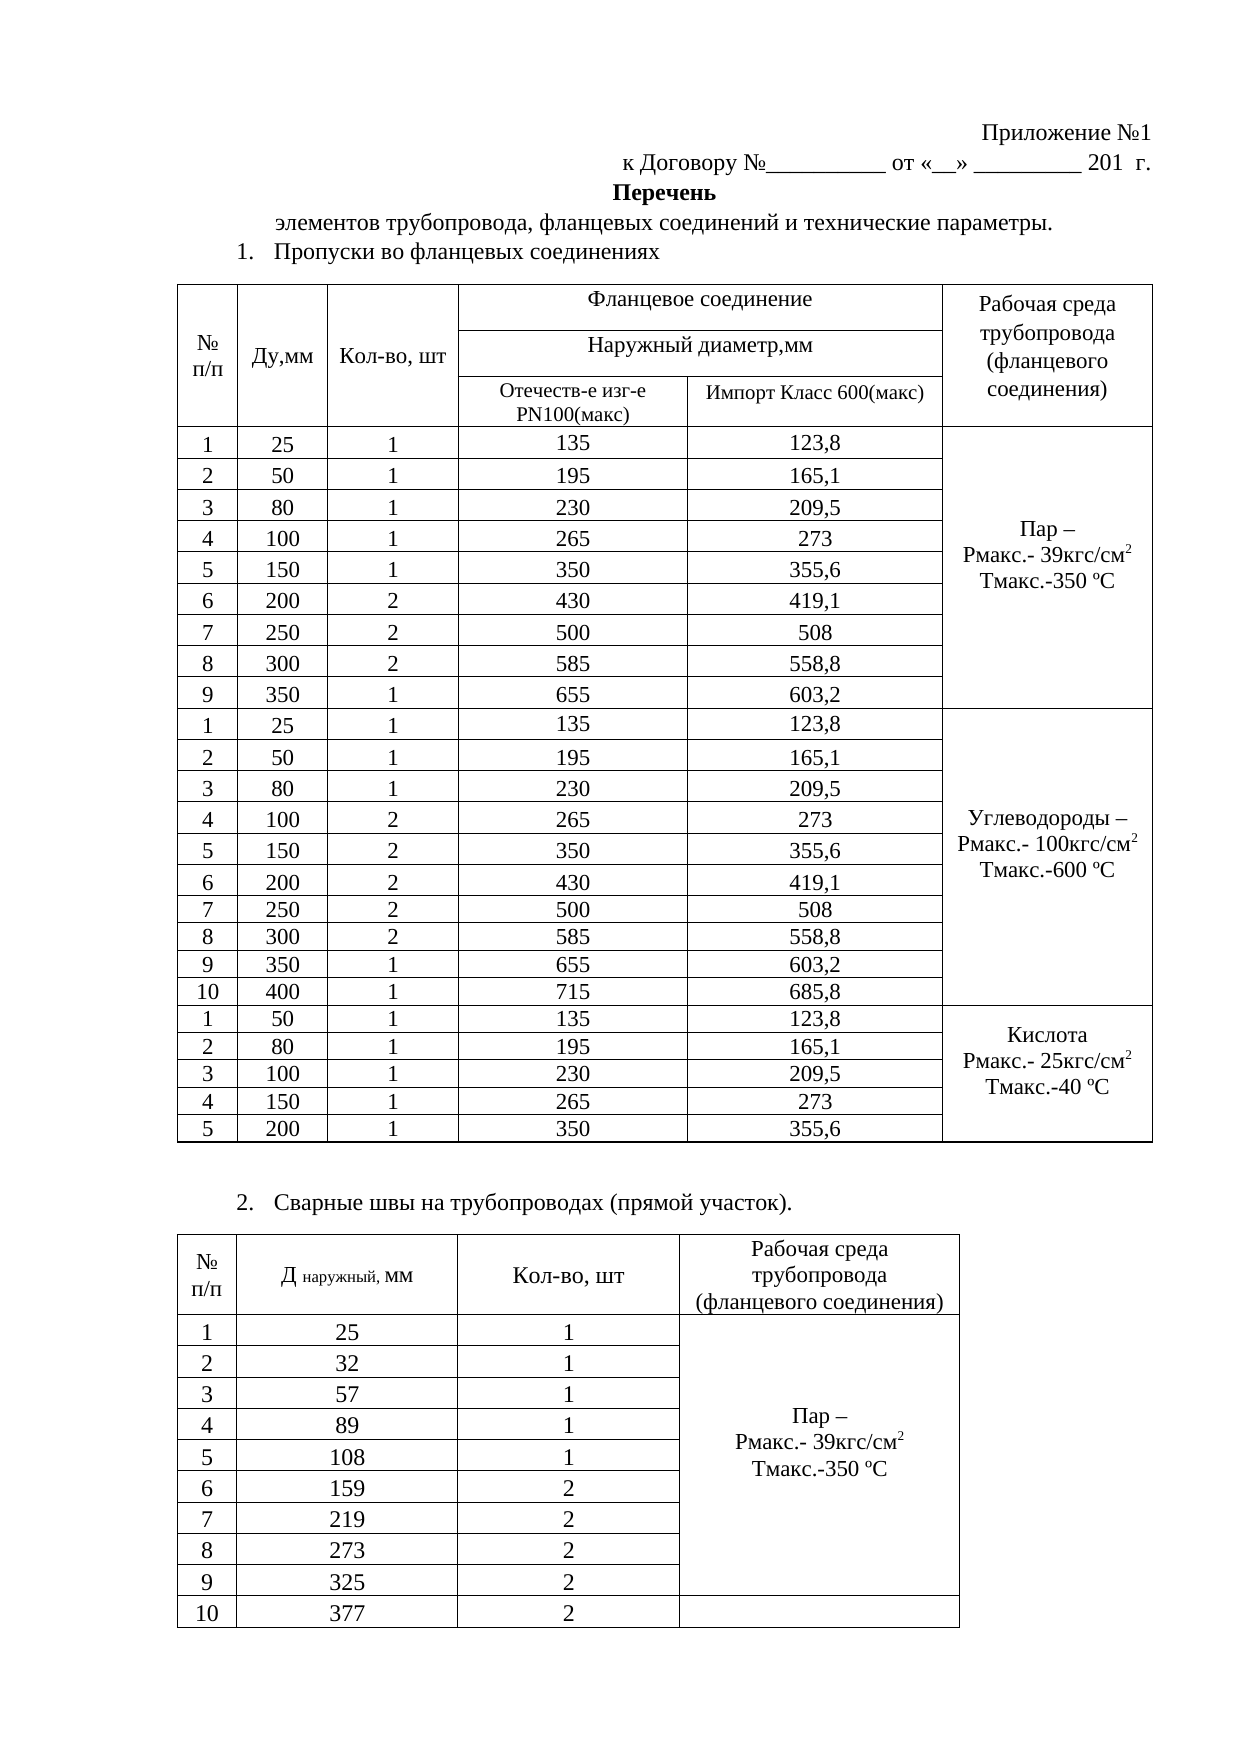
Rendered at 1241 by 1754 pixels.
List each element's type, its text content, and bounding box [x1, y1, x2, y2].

table_cell 209,5 [688, 490, 942, 520]
table_cell 1 [328, 1006, 458, 1032]
table_cell 219 [237, 1503, 457, 1533]
table_cell 265 [459, 1088, 687, 1114]
table_cell 100 [238, 1060, 327, 1087]
table_cell 508 [688, 896, 942, 922]
table_cell 3 [178, 1060, 237, 1087]
table_cell 32 [237, 1346, 457, 1377]
table_cell 2 [458, 1534, 679, 1564]
table_cell 25 [237, 1315, 457, 1345]
table_cell Импорт Класс 600(макс) [688, 377, 942, 426]
table_cell 8 [178, 1534, 236, 1564]
table_cell 8 [178, 646, 237, 676]
table_cell 2 [328, 896, 458, 922]
table_cell 350 [459, 552, 687, 582]
table_cell 350 [238, 677, 327, 707]
table_cell 195 [459, 1033, 687, 1059]
table_cell 5 [178, 834, 237, 864]
table_cell 350 [238, 951, 327, 977]
table_header Ду,мм [238, 285, 327, 426]
table_cell 5 [178, 552, 237, 582]
table_cell 265 [459, 521, 687, 551]
table_cell 6 [178, 584, 237, 614]
table_cell 558,8 [688, 923, 942, 950]
table_cell 2 [458, 1471, 679, 1502]
table_cell 165,1 [688, 740, 942, 770]
text к Договору №__________ от «__» _________ 201 г. [177, 148, 1152, 176]
table_cell [680, 1596, 959, 1627]
table_cell 9 [178, 951, 237, 977]
table_cell 123,8 [688, 709, 942, 739]
table_cell 1 [458, 1315, 679, 1345]
list Сварные швы на трубопроводах (прямой участок). [236, 1188, 1152, 1215]
table_cell 2 [458, 1596, 679, 1627]
table_cell 4 [178, 802, 237, 832]
table_cell Наружный диаметр,мм [459, 331, 942, 376]
table_header Рабочая среда трубопровода (фланцевого соединения) [943, 285, 1152, 426]
table_cell 209,5 [688, 1060, 942, 1087]
table_cell 2 [328, 646, 458, 676]
table_cell 1 [328, 521, 458, 551]
table_cell 1 [178, 1315, 236, 1345]
table_cell 1 [458, 1440, 679, 1470]
table_cell 209,5 [688, 771, 942, 801]
table_cell 200 [238, 865, 327, 895]
table_cell Пар – Рмакс.- 39кгс/см2 Тмакс.-350 ºС [943, 427, 1152, 707]
table_cell 1 [328, 427, 458, 457]
table_cell 3 [178, 771, 237, 801]
table_cell 325 [237, 1565, 457, 1595]
table_cell 1 [328, 1088, 458, 1114]
table_cell 1 [328, 709, 458, 739]
table_cell 230 [459, 1060, 687, 1087]
table_cell 585 [459, 923, 687, 950]
table_cell 2 [178, 1346, 236, 1377]
table_cell 350 [459, 1115, 687, 1141]
table_cell 355,6 [688, 1115, 942, 1141]
table_cell 430 [459, 865, 687, 895]
table_cell 250 [238, 896, 327, 922]
table_cell 4 [178, 521, 237, 551]
table_cell 2 [328, 584, 458, 614]
table_cell Углеводороды – Рмакс.- 100кгс/см2 Тмакс.-600 ºС [943, 709, 1152, 1004]
text Перечень [177, 178, 1152, 205]
table_cell 80 [238, 1033, 327, 1059]
table_cell 100 [238, 521, 327, 551]
table_cell 165,1 [688, 459, 942, 489]
table_cell 195 [459, 740, 687, 770]
table_cell 1 [178, 709, 237, 739]
table_header Фланцевое соединение [459, 285, 942, 330]
table_cell 400 [238, 978, 327, 1004]
table_cell 50 [238, 1006, 327, 1032]
table_cell 585 [459, 646, 687, 676]
table_cell 300 [238, 923, 327, 950]
table_cell 4 [178, 1088, 237, 1114]
table_cell 4 [178, 1409, 236, 1439]
table_header Кол-во, шт [328, 285, 458, 426]
table_cell Пар – Рмакс.- 39кгс/см2 Тмакс.-350 ºС [680, 1315, 959, 1595]
table_cell 1 [178, 1006, 237, 1032]
table_cell 89 [237, 1409, 457, 1439]
table_cell 150 [238, 552, 327, 582]
table_cell 25 [238, 427, 327, 457]
table_cell 135 [459, 427, 687, 457]
table_cell 230 [459, 771, 687, 801]
list Пропуски во фланцевых соединениях [236, 237, 1152, 265]
table_cell 25 [238, 709, 327, 739]
table_cell 7 [178, 1503, 236, 1533]
table_cell 419,1 [688, 865, 942, 895]
table_cell 508 [688, 615, 942, 645]
table_cell 108 [237, 1440, 457, 1470]
table_cell 3 [178, 1378, 236, 1408]
table_cell 685,8 [688, 978, 942, 1004]
table_cell 10 [178, 978, 237, 1004]
table_cell 355,6 [688, 834, 942, 864]
table_cell 6 [178, 865, 237, 895]
table_header № п/п [178, 285, 237, 426]
table_cell 603,2 [688, 677, 942, 707]
table_cell Отечеств-е изг-е PN100(макс) [459, 377, 687, 426]
table_cell 80 [238, 771, 327, 801]
text элементов трубопровода, фланцевых соединений и технические параметры. [177, 207, 1152, 235]
table_cell 1 [328, 1115, 458, 1141]
table_cell 5 [178, 1115, 237, 1141]
table_cell 2 [328, 834, 458, 864]
table_cell 1 [328, 459, 458, 489]
table_header Кол-во, шт [458, 1235, 679, 1314]
table_cell 715 [459, 978, 687, 1004]
table_cell 2 [178, 740, 237, 770]
table_cell 1 [458, 1346, 679, 1377]
table_cell 273 [237, 1534, 457, 1564]
table_cell 200 [238, 584, 327, 614]
table_cell 1 [328, 771, 458, 801]
table_cell 150 [238, 1088, 327, 1114]
table_cell 2 [458, 1503, 679, 1533]
table_header № п/п [178, 1235, 236, 1314]
table_cell 603,2 [688, 951, 942, 977]
table_cell 7 [178, 615, 237, 645]
table_cell 2 [328, 865, 458, 895]
table_cell 6 [178, 1471, 236, 1502]
table_cell 2 [328, 923, 458, 950]
table_cell 250 [238, 615, 327, 645]
table_cell Кислота Рмакс.- 25кгс/см2 Тмакс.-40 ºС [943, 1006, 1152, 1141]
table_cell 355,6 [688, 552, 942, 582]
table_header Д наружный, мм [237, 1235, 457, 1314]
table_cell 2 [458, 1565, 679, 1595]
table_cell 150 [238, 834, 327, 864]
table_cell 500 [459, 896, 687, 922]
table_cell 9 [178, 1565, 236, 1595]
table_cell 3 [178, 490, 237, 520]
table_cell 5 [178, 1440, 236, 1470]
table_cell 195 [459, 459, 687, 489]
table_cell 135 [459, 1006, 687, 1032]
table_cell 1 [328, 677, 458, 707]
table_cell 430 [459, 584, 687, 614]
table_cell 2 [178, 459, 237, 489]
table_cell 2 [328, 802, 458, 832]
table_cell 265 [459, 802, 687, 832]
table_cell 230 [459, 490, 687, 520]
table_cell 2 [328, 615, 458, 645]
table_cell 1 [328, 552, 458, 582]
table_cell 10 [178, 1596, 236, 1627]
table_cell 377 [237, 1596, 457, 1627]
table_cell 135 [459, 709, 687, 739]
table_cell 273 [688, 1088, 942, 1114]
table_cell 123,8 [688, 427, 942, 457]
table_cell 50 [238, 459, 327, 489]
table_cell 1 [458, 1378, 679, 1408]
table_cell 159 [237, 1471, 457, 1502]
table_cell 655 [459, 677, 687, 707]
table_cell 200 [238, 1115, 327, 1141]
table_cell 1 [178, 427, 237, 457]
table_cell 123,8 [688, 1006, 942, 1032]
table_cell 500 [459, 615, 687, 645]
table_cell 350 [459, 834, 687, 864]
table_cell 1 [328, 490, 458, 520]
table_cell 419,1 [688, 584, 942, 614]
table_cell 2 [178, 1033, 237, 1059]
table_cell 8 [178, 923, 237, 950]
table_cell 7 [178, 896, 237, 922]
table_cell 100 [238, 802, 327, 832]
table_cell 1 [328, 951, 458, 977]
table_cell 57 [237, 1378, 457, 1408]
table_cell 558,8 [688, 646, 942, 676]
text Приложение №1 [177, 118, 1152, 146]
table_cell 165,1 [688, 1033, 942, 1059]
table_cell 1 [328, 740, 458, 770]
table_cell 300 [238, 646, 327, 676]
table_cell 1 [458, 1409, 679, 1439]
table_cell 655 [459, 951, 687, 977]
table_cell 80 [238, 490, 327, 520]
table_cell 1 [328, 1033, 458, 1059]
table_cell 9 [178, 677, 237, 707]
table_header Рабочая среда трубопровода (фланцевого соединения) [680, 1235, 959, 1314]
table_cell 1 [328, 1060, 458, 1087]
table_cell 50 [238, 740, 327, 770]
table_cell 1 [328, 978, 458, 1004]
table_cell 273 [688, 802, 942, 832]
table_cell 273 [688, 521, 942, 551]
